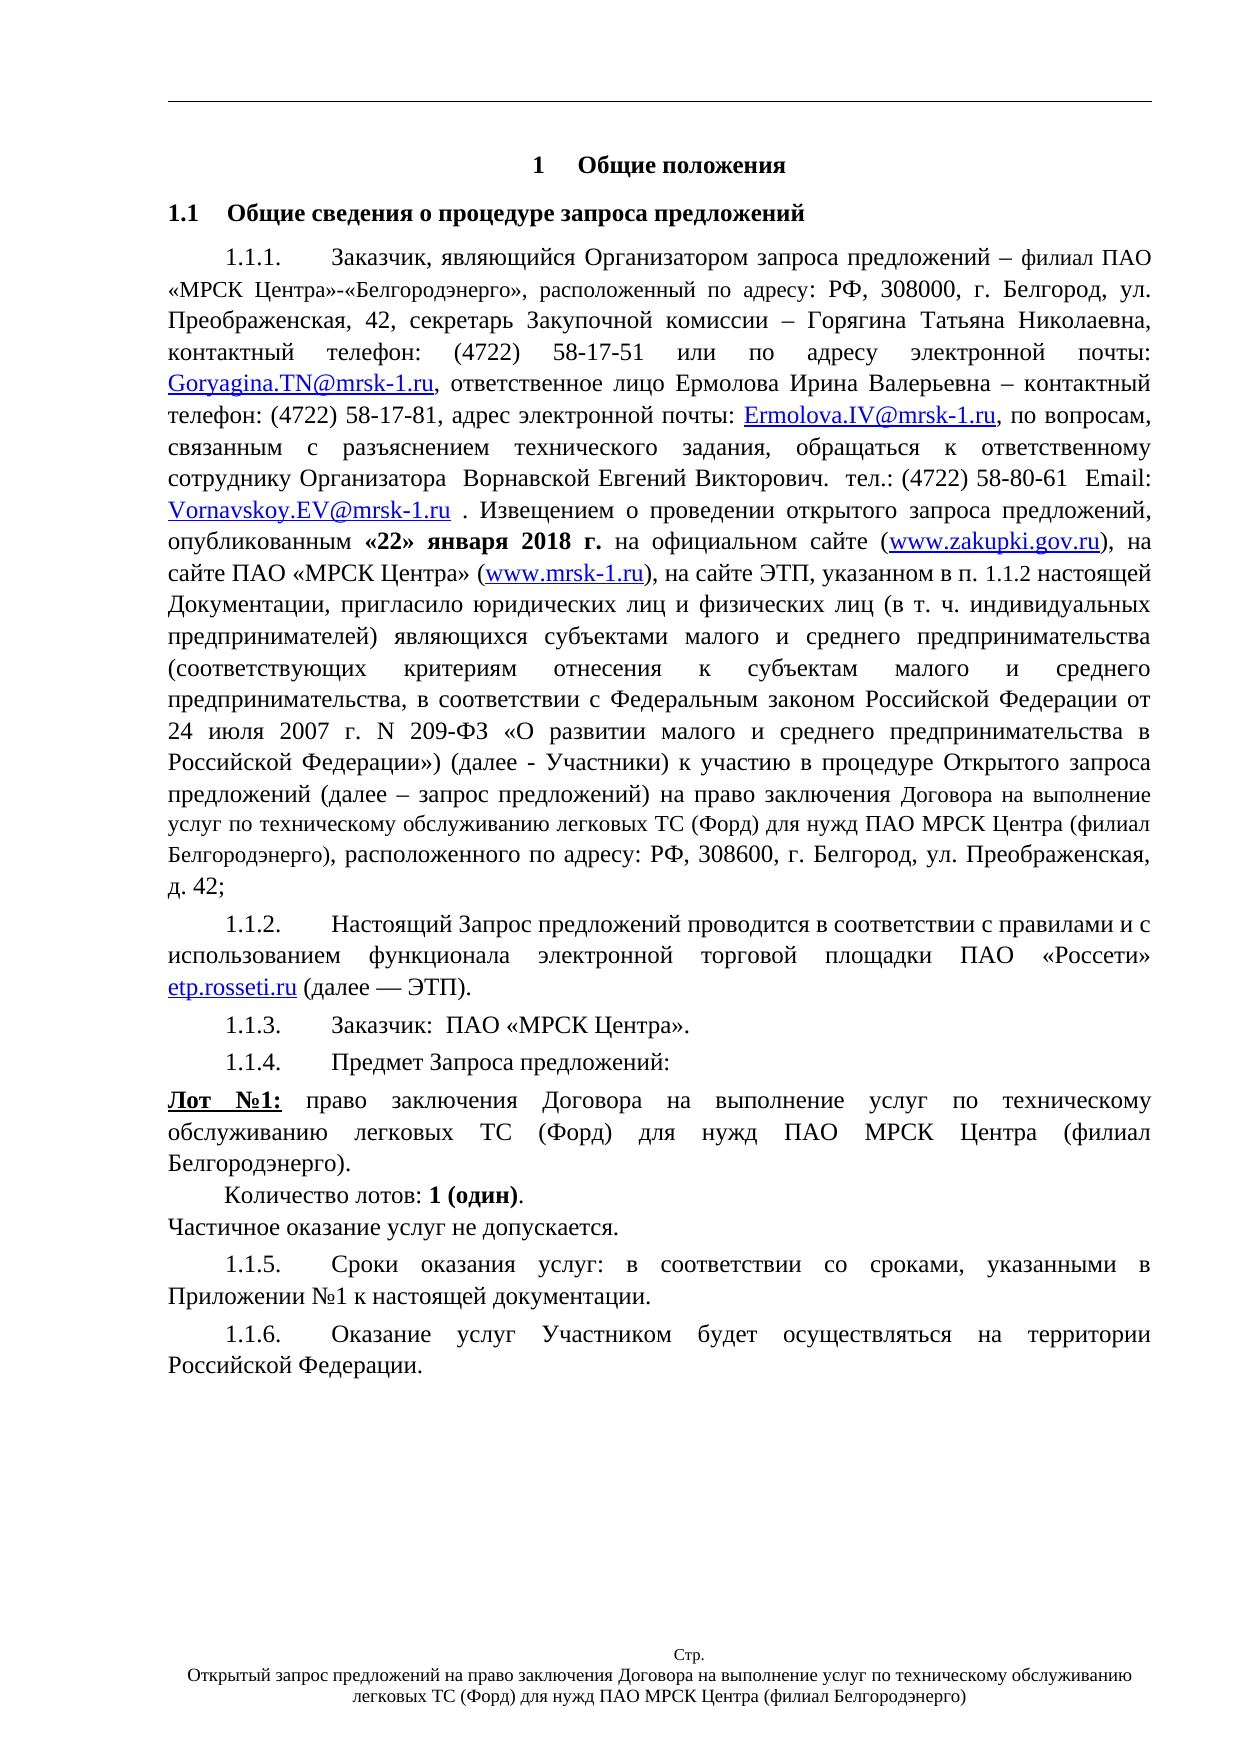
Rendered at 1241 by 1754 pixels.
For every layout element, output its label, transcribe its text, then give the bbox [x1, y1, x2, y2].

list Заказчик, являющийся Организатором запроса предложений – филиал ПАО «МРСК Центра»-«Белгородэнерго», расположенный по адресу: РФ, 308000, г. Белгород, ул. Преображенская, 42, секретарь Закупочной комиссии – Горягина Татьяна Николаевна, контактный телефон: (4722) 58-17-51 или по адресу электронной почты: Goryagina.TN@mrsk-1.ru, ответственное лицо Ермолова Ирина Валерьевна – контактный телефон: (4722) 58-17-81, адрес электронной почты: Ermolova.IV@mrsk-1.ru, по вопросам, связанным с разъяснением технического задания, обращаться к ответственному сотруднику Организатора Ворнавской Евгений Викторович. тел.: (4722) 58-80-61 Email: Vornavskoy.EV@mrsk-1.ru . Извещением о проведении открытого запроса предложений, опубликованным «22» января 2018 г. на официальном сайте (www.zakupki.gov.ru), на сайте ПАО «МРСК Центра» (www.mrsk-1.ru), на сайте ЭТП, указанном в п. 1.1.2 настоящей Документации, пригласило юридических лиц и физических лиц (в т. ч. индивидуальных предпринимателей) являющихся субъектами малого и среднего предпринимательства (соответствующих критериям отнесения к субъектам малого и среднего предпринимательства, в соответствии с Федеральным законом Российской Федерации от 24 июля 2007 г. N 209-ФЗ «О развитии малого и среднего предпринимательства в Российской Федерации») (далее - Участники) к участию в процедуре Открытого запроса предложений (далее – запрос предложений) на право заключения Договора на выполнение услуг по техническому обслуживанию легковых ТС (Форд) для нужд ПАО МРСК Центра (филиал Белгородэнерго), расположенного по адресу: РФ, 308600, г. Белгород, ул. Преображенская, д. 42; [168, 242, 1152, 900]
list Оказание услуг Участником будет осуществляться на территории Российской Федерации. [168, 1319, 1152, 1379]
text Количество лотов: 1 (один). [168, 1180, 1152, 1209]
list Сроки оказания услуг: в соответствии со сроками, указанными в Приложении №1 к настоящей документации. [168, 1249, 1152, 1310]
list Заказчик: ПАО «МРСК Центра». [168, 1010, 1152, 1038]
list Настоящий Запрос предложений проводится в соответствии с правилами и с использованием функционала электронной торговой площадки ПАО «Россети» etp.rosseti.ru (далее — ЭТП). [168, 909, 1152, 1001]
list Предмет Запроса предложений: [168, 1047, 1152, 1076]
text Лот №1: право заключения Договора на выполнение услуг по техническому обслуживанию легковых ТС (Форд) для нужд ПАО МРСК Центра (филиал Белгородэнерго). [168, 1085, 1152, 1177]
subtitle Общие положения [166, 150, 1152, 179]
list Частичное оказание услуг не допускается. [168, 1212, 1152, 1240]
subtitle Общие сведения о процедуре запроса предложений [168, 198, 1152, 227]
